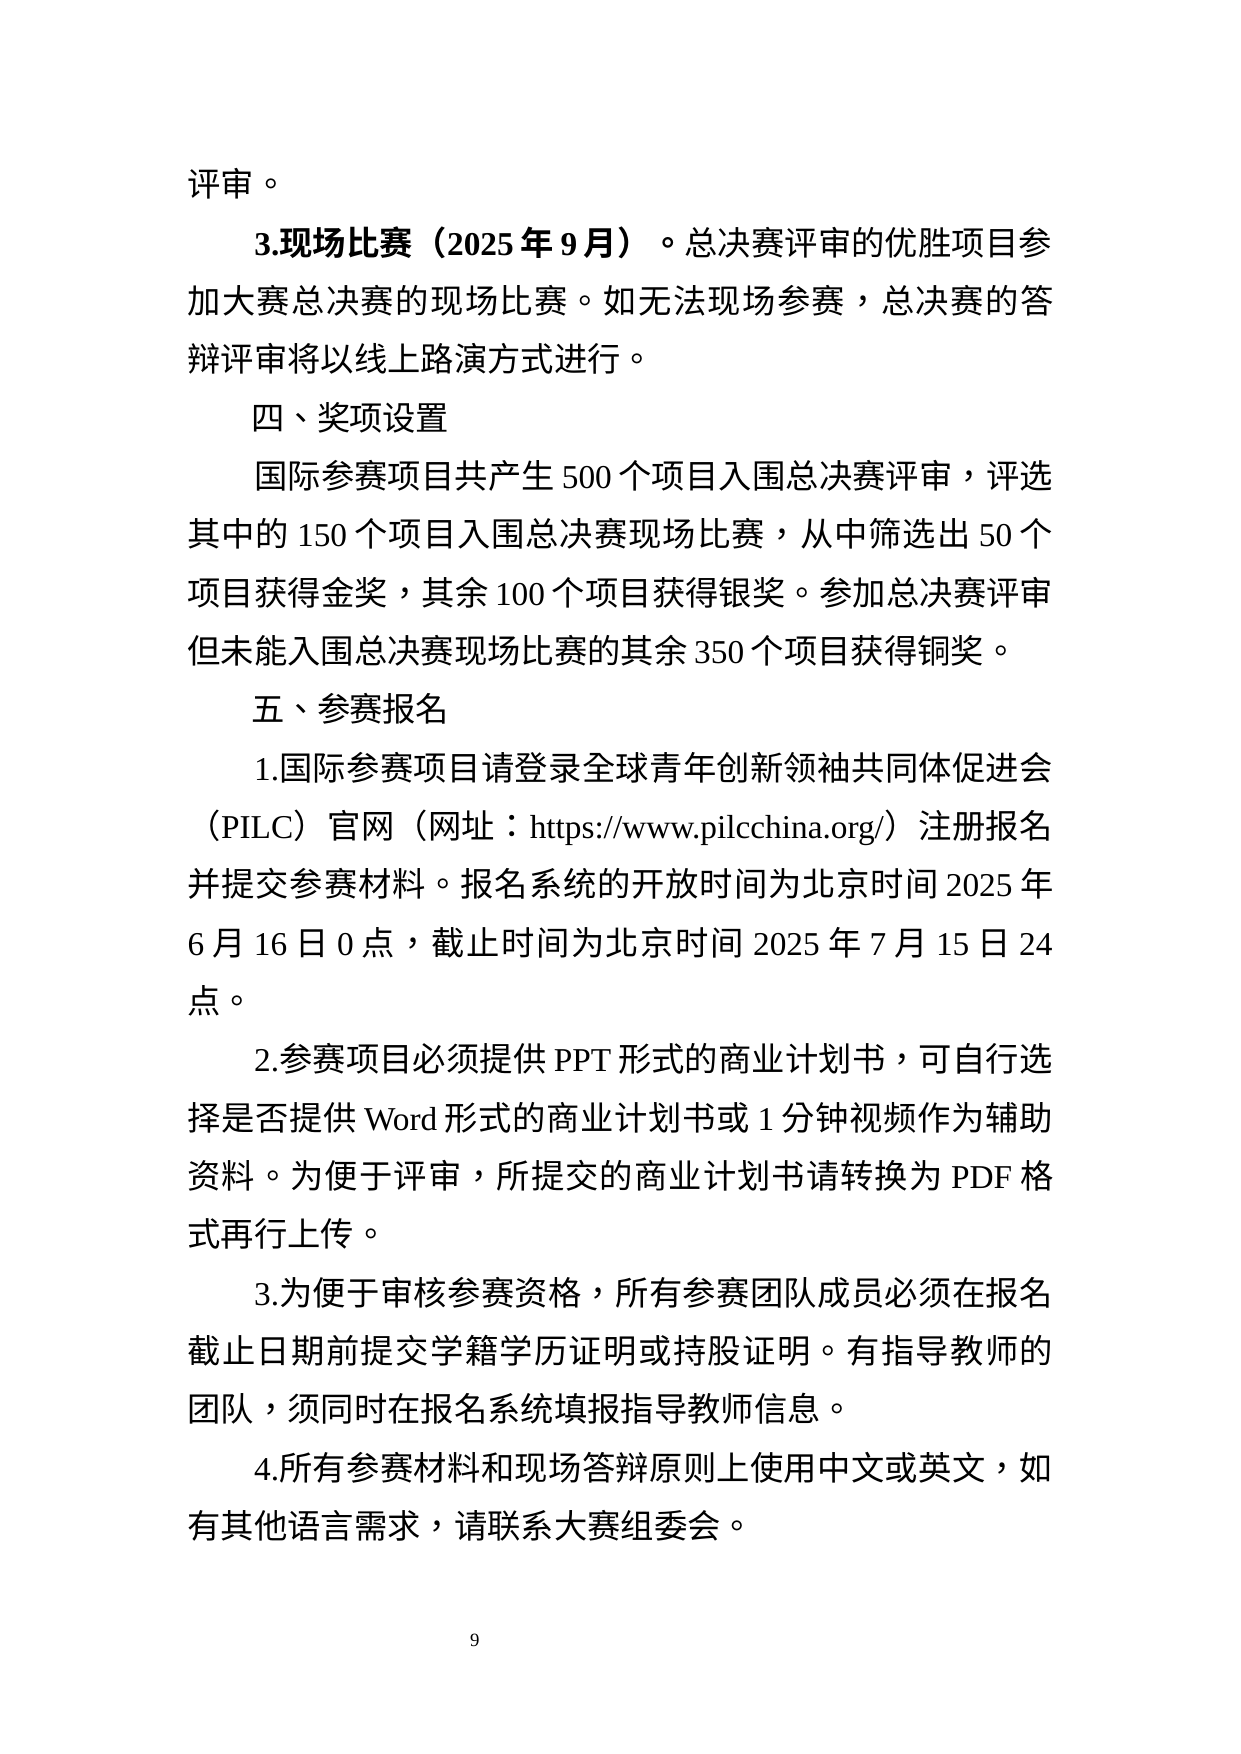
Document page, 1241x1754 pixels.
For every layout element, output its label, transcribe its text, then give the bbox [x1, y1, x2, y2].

text 3.为便于审核参赛资格，所有参赛团队成员必须在报名截止日期前提交学籍学历证明或持股证明。有指导教师的团队，须同时在报名系统填报指导教师信息。 [187, 1258, 1053, 1433]
text 1.国际参赛项目请登录全球青年创新领袖共同体促进会（PILC）官网（网址：https://www.pilcchina.org/）注册报名并提交参赛材料。报名系统的开放时间为北京时间2025年6月16日0点，截止时间为北京时间2025年7月15日24点。 [187, 733, 1053, 1025]
text 3.现场比赛（2025年9月）。总决赛评审的优胜项目参加大赛总决赛的现场比赛。如无法现场参赛，总决赛的答辩评审将以线上路演方式进行。 [187, 208, 1053, 383]
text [187, 150, 1053, 208]
text 4.所有参赛材料和现场答辩原则上使用中文或英文，如有其他语言需求，请联系大赛组委会。 [187, 1433, 1053, 1550]
text 国际参赛项目共产生500个项目入围总决赛评审，评选其中的150个项目入围总决赛现场比赛，从中筛选出50个项目获得金奖，其余100个项目获得银奖。参加总决赛评审但未能入围总决赛现场比赛的其余350个项目获得铜奖。 [187, 442, 1053, 675]
text 五、参赛报名 [187, 675, 1053, 733]
text 四、奖项设置 [187, 383, 1053, 442]
text 2.参赛项目必须提供PPT形式的商业计划书，可自行选择是否提供Word形式的商业计划书或1分钟视频作为辅助资料。为便于评审，所提交的商业计划书请转换为PDF格式再行上传。 [187, 1025, 1053, 1258]
